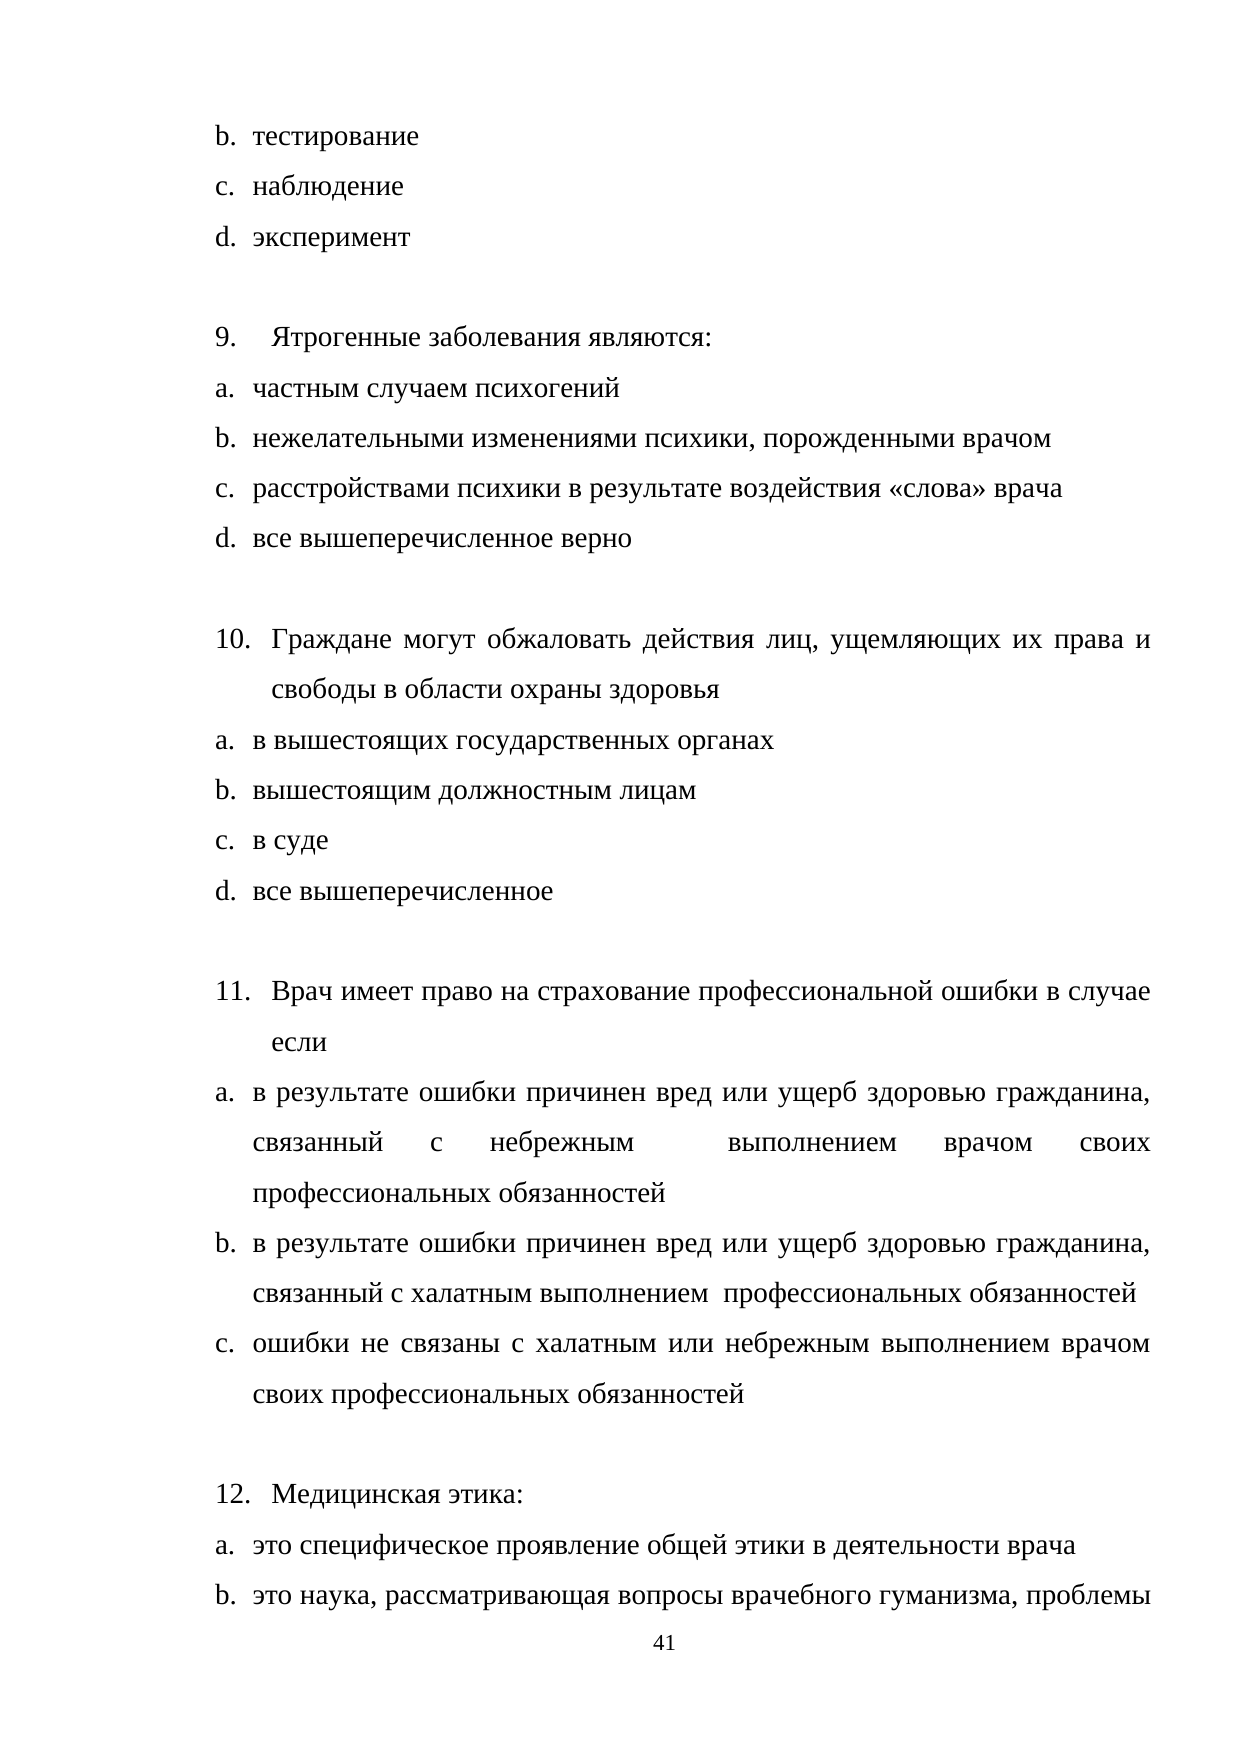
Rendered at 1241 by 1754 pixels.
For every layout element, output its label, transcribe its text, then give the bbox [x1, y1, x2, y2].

list Медицинская этика: [215, 1477, 1152, 1510]
list нежелательными изменениями психики, порожденными врачом [215, 420, 1152, 453]
list наблюдение [215, 168, 1152, 202]
list Граждане могут обжаловать действия лиц, ущемляющих их права и свободы в области охраны здоровья [215, 621, 1152, 705]
list в суде [215, 822, 1152, 856]
list это специфическое проявление общей этики в деятельности врача [215, 1527, 1152, 1560]
list эксперимент [215, 219, 1152, 252]
list в вышестоящих государственных органах [215, 722, 1152, 755]
list вышестоящим должностным лицам [215, 772, 1152, 806]
list все вышеперечисленное верно [215, 521, 1152, 554]
list Ятрогенные заболевания являются: [215, 319, 1152, 353]
list Врач имеет право на страхование профессиональной ошибки в случае если [215, 973, 1152, 1057]
list тестирование [215, 118, 1152, 152]
list расстройствами психики в результате воздействия «слова» врача [215, 470, 1152, 504]
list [215, 1577, 1152, 1611]
list в результате ошибки причинен вред или ущерб здоровью гражданина, связанный с небрежным выполнением врачом своих профессиональных обязанностей [215, 1074, 1152, 1208]
list частным случаем психогений [215, 370, 1152, 403]
list в результате ошибки причинен вред или ущерб здоровью гражданина, связанный с халатным выполнением профессиональных обязанностей [215, 1225, 1152, 1309]
list ошибки не связаны с халатным или небрежным выполнением врачом своих профессиональных обязанностей [215, 1326, 1152, 1409]
list все вышеперечисленное [215, 873, 1152, 906]
